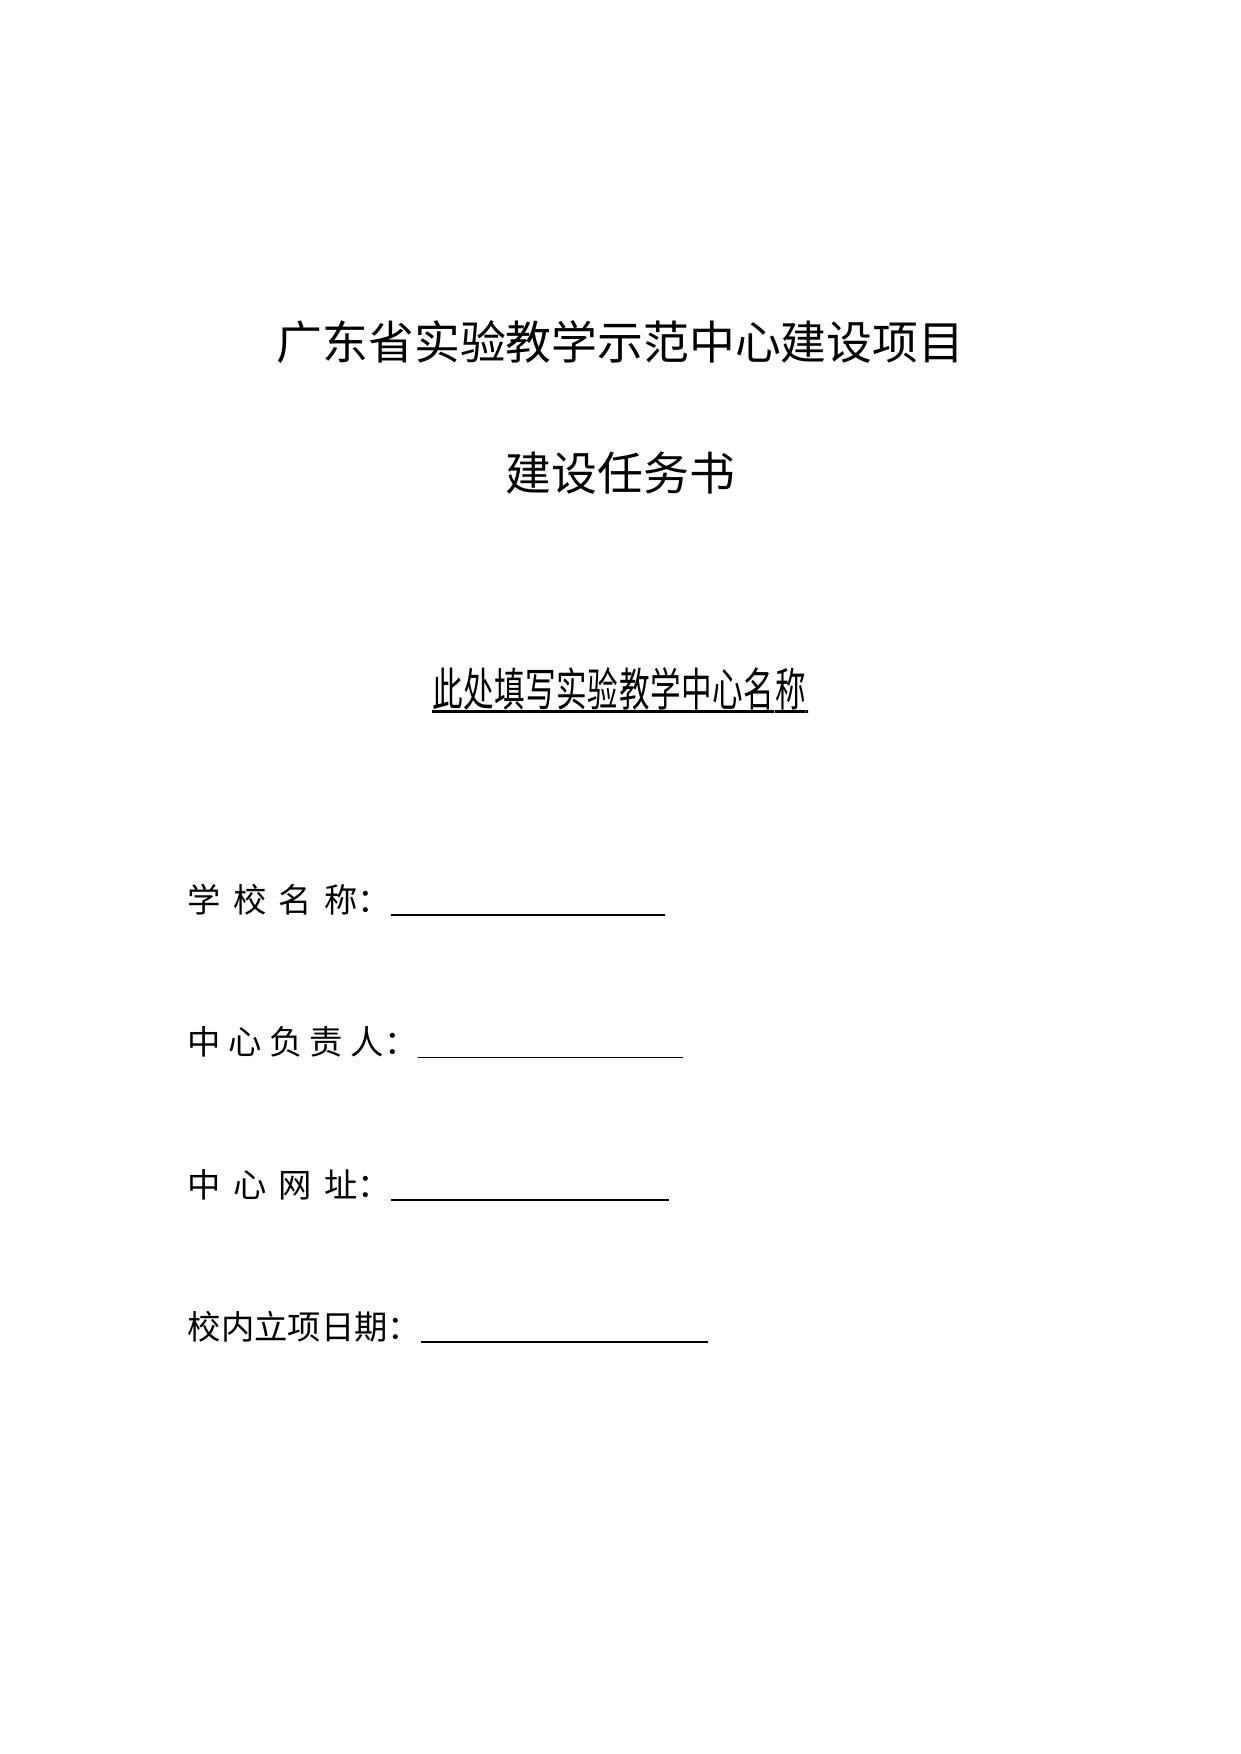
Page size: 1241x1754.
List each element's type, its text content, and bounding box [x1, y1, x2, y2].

text 此处填写实验教学中心名称 [187, 637, 1053, 735]
text 校内立项日期： [187, 1292, 1053, 1357]
text 建设任务书 [187, 421, 1053, 519]
text 学校名称： [187, 865, 1053, 930]
text 中 心 负 责 人： [187, 1008, 1053, 1073]
text 广东省实验教学示范中心建设项目 [187, 291, 1053, 388]
text 中心网址： [187, 1150, 1053, 1215]
